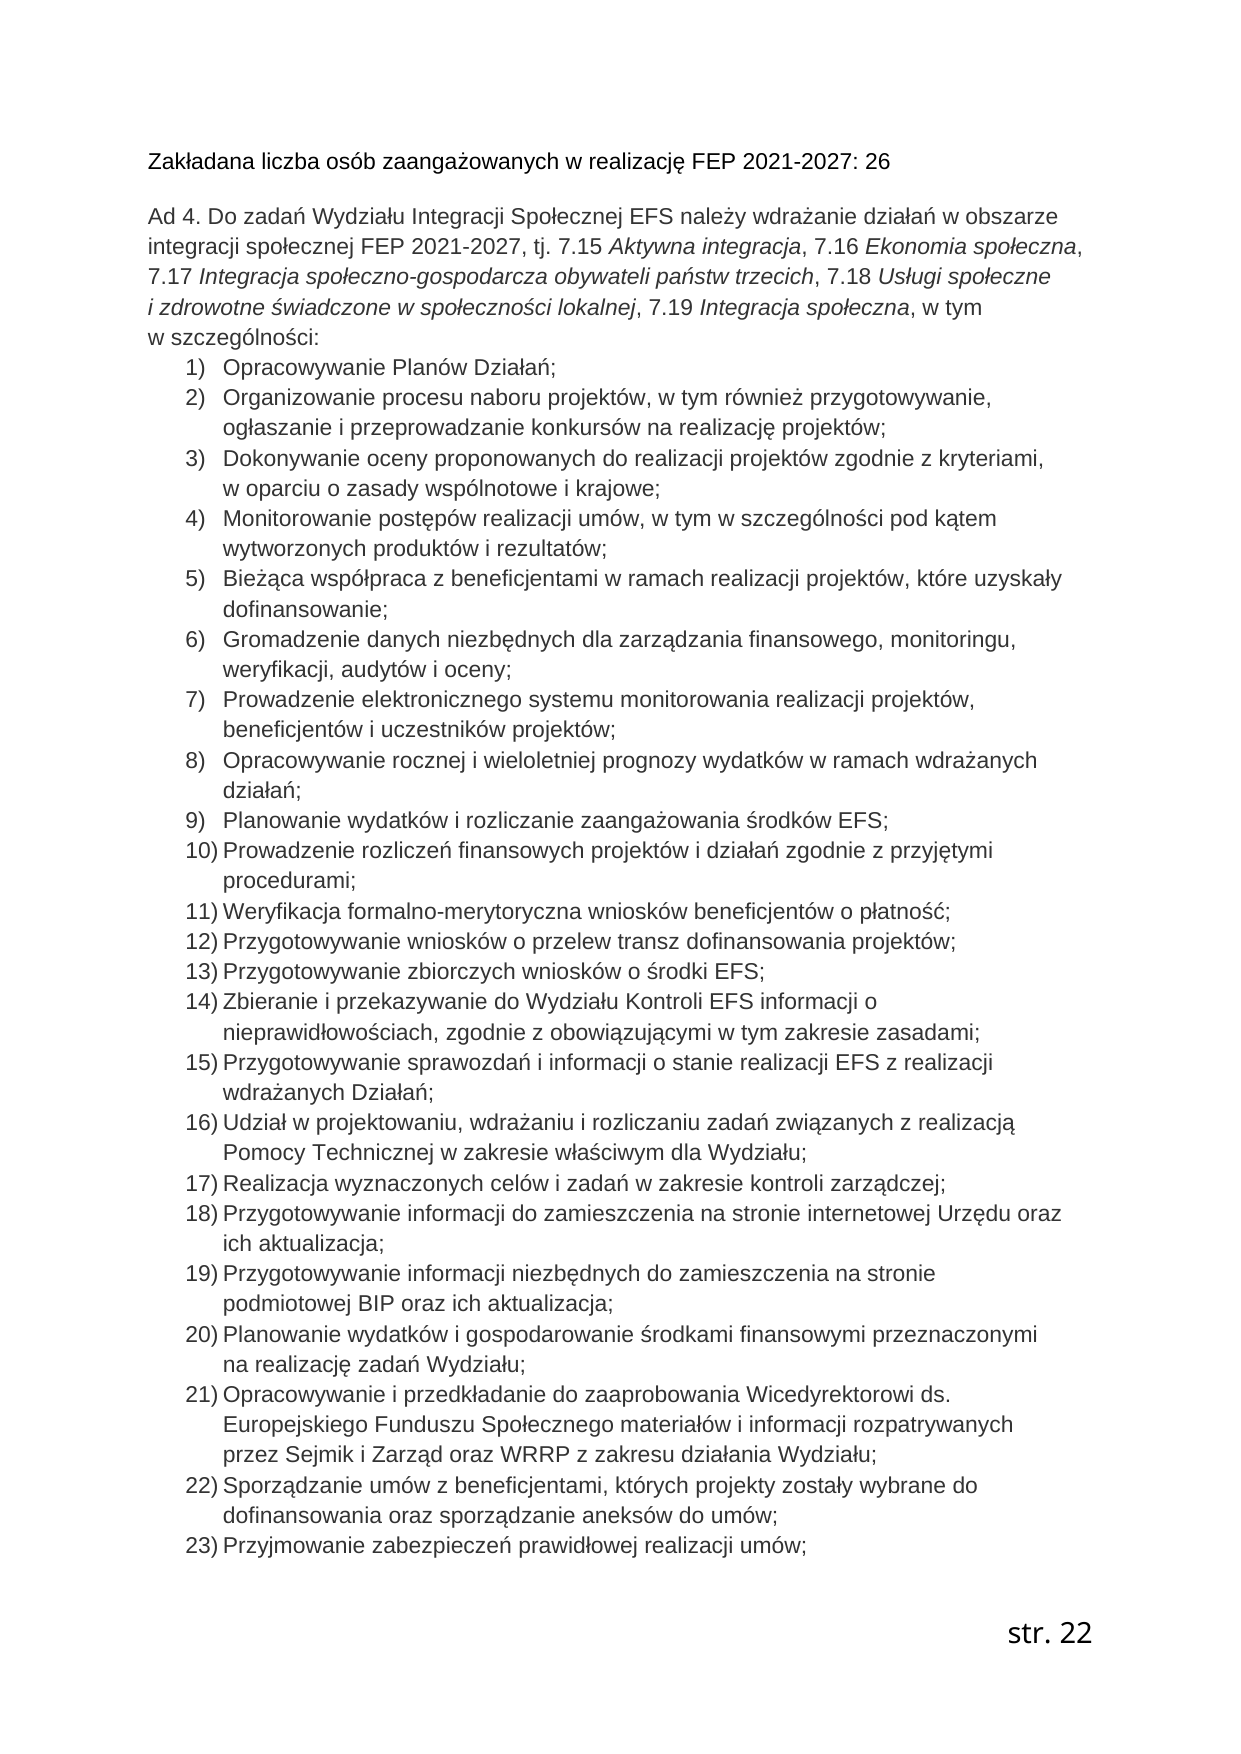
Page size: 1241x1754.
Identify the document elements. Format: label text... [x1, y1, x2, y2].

list Realizacja wyznaczonych celów i zadań w zakresie kontroli zarządczej; [185, 1169, 1067, 1196]
list Sporządzanie umów z beneficjentami, których projekty zostały wybrane do dofinansowania oraz sporządzanie aneksów do umów; [185, 1472, 1067, 1528]
list Organizowanie procesu naboru projektów, w tym również przygotowywanie, ogłaszanie i przeprowadzanie konkursów na realizację projektów; [185, 384, 1067, 441]
list Przygotowywanie sprawozdań i informacji o stanie realizacji EFS z realizacji wdrażanych Działań; [185, 1049, 1067, 1105]
text Zakładana liczba osób zaangażowanych w realizację FEP 2021-2027: 26 [148, 148, 1092, 174]
list Przyjmowanie zabezpieczeń prawidłowej realizacji umów; [185, 1532, 1067, 1558]
list Przygotowywanie zbiorczych wniosków o środki EFS; [185, 958, 1067, 984]
list Prowadzenie elektronicznego systemu monitorowania realizacji projektów, beneficjentów i uczestników projektów; [185, 686, 1067, 743]
list Opracowywanie rocznej i wieloletniej prognozy wydatków w ramach wdrażanych działań; [185, 747, 1067, 803]
list Monitorowanie postępów realizacji umów, w tym w szczególności pod kątem wytworzonych produktów i rezultatów; [185, 505, 1067, 562]
list Przygotowywanie informacji niezbędnych do zamieszczenia na stronie podmiotowej BIP oraz ich aktualizacja; [185, 1260, 1067, 1317]
text Ad 4. Do zadań Wydziału Integracji Społecznej EFS należy wdrażanie działań w obszarze integracji społecznej FEP 2021-2027, tj. 7.15 Aktywna integracja, 7.16 Ekonomia społeczna, 7.17 Integracja społeczno-gospodarcza obywateli państw trzecich, 7.18 Usługi społeczne i zdrowotne świadczone w społeczności lokalnej, 7.19 Integracja społeczna, w tym w szczególności: [148, 203, 1092, 350]
list Dokonywanie oceny proponowanych do realizacji projektów zgodnie z kryteriami, w oparciu o zasady wspólnotowe i krajowe; [185, 444, 1067, 501]
list Bieżąca współpraca z beneficjentami w ramach realizacji projektów, które uzyskały dofinansowanie; [185, 565, 1067, 622]
list Zbieranie i przekazywanie do Wydziału Kontroli EFS informacji o nieprawidłowościach, zgodnie z obowiązującymi w tym zakresie zasadami; [185, 988, 1067, 1045]
list Udział w projektowaniu, wdrażaniu i rozliczaniu zadań związanych z realizacją Pomocy Technicznej w zakresie właściwym dla Wydziału; [185, 1109, 1067, 1166]
list Przygotowywanie wniosków o przelew transz dofinansowania projektów; [185, 928, 1067, 954]
list Planowanie wydatków i gospodarowanie środkami finansowymi przeznaczonymi na realizację zadań Wydziału; [185, 1321, 1067, 1377]
list Prowadzenie rozliczeń finansowych projektów i działań zgodnie z przyjętymi procedurami; [185, 837, 1067, 894]
list Opracowywanie i przedkładanie do zaaprobowania Wicedyrektorowi ds. Europejskiego Funduszu Społecznego materiałów i informacji rozpatrywanych przez Sejmik i Zarząd oraz WRRP z zakresu działania Wydziału; [185, 1381, 1067, 1468]
list Przygotowywanie informacji do zamieszczenia na stronie internetowej Urzędu oraz ich aktualizacja; [185, 1200, 1067, 1256]
list Opracowywanie Planów Działań; [185, 354, 1067, 380]
list Gromadzenie danych niezbędnych dla zarządzania finansowego, monitoringu, weryfikacji, audytów i oceny; [185, 626, 1067, 682]
list Planowanie wydatków i rozliczanie zaangażowania środków EFS; [185, 807, 1067, 833]
list Weryfikacja formalno-merytoryczna wniosków beneficjentów o płatność; [185, 898, 1067, 924]
